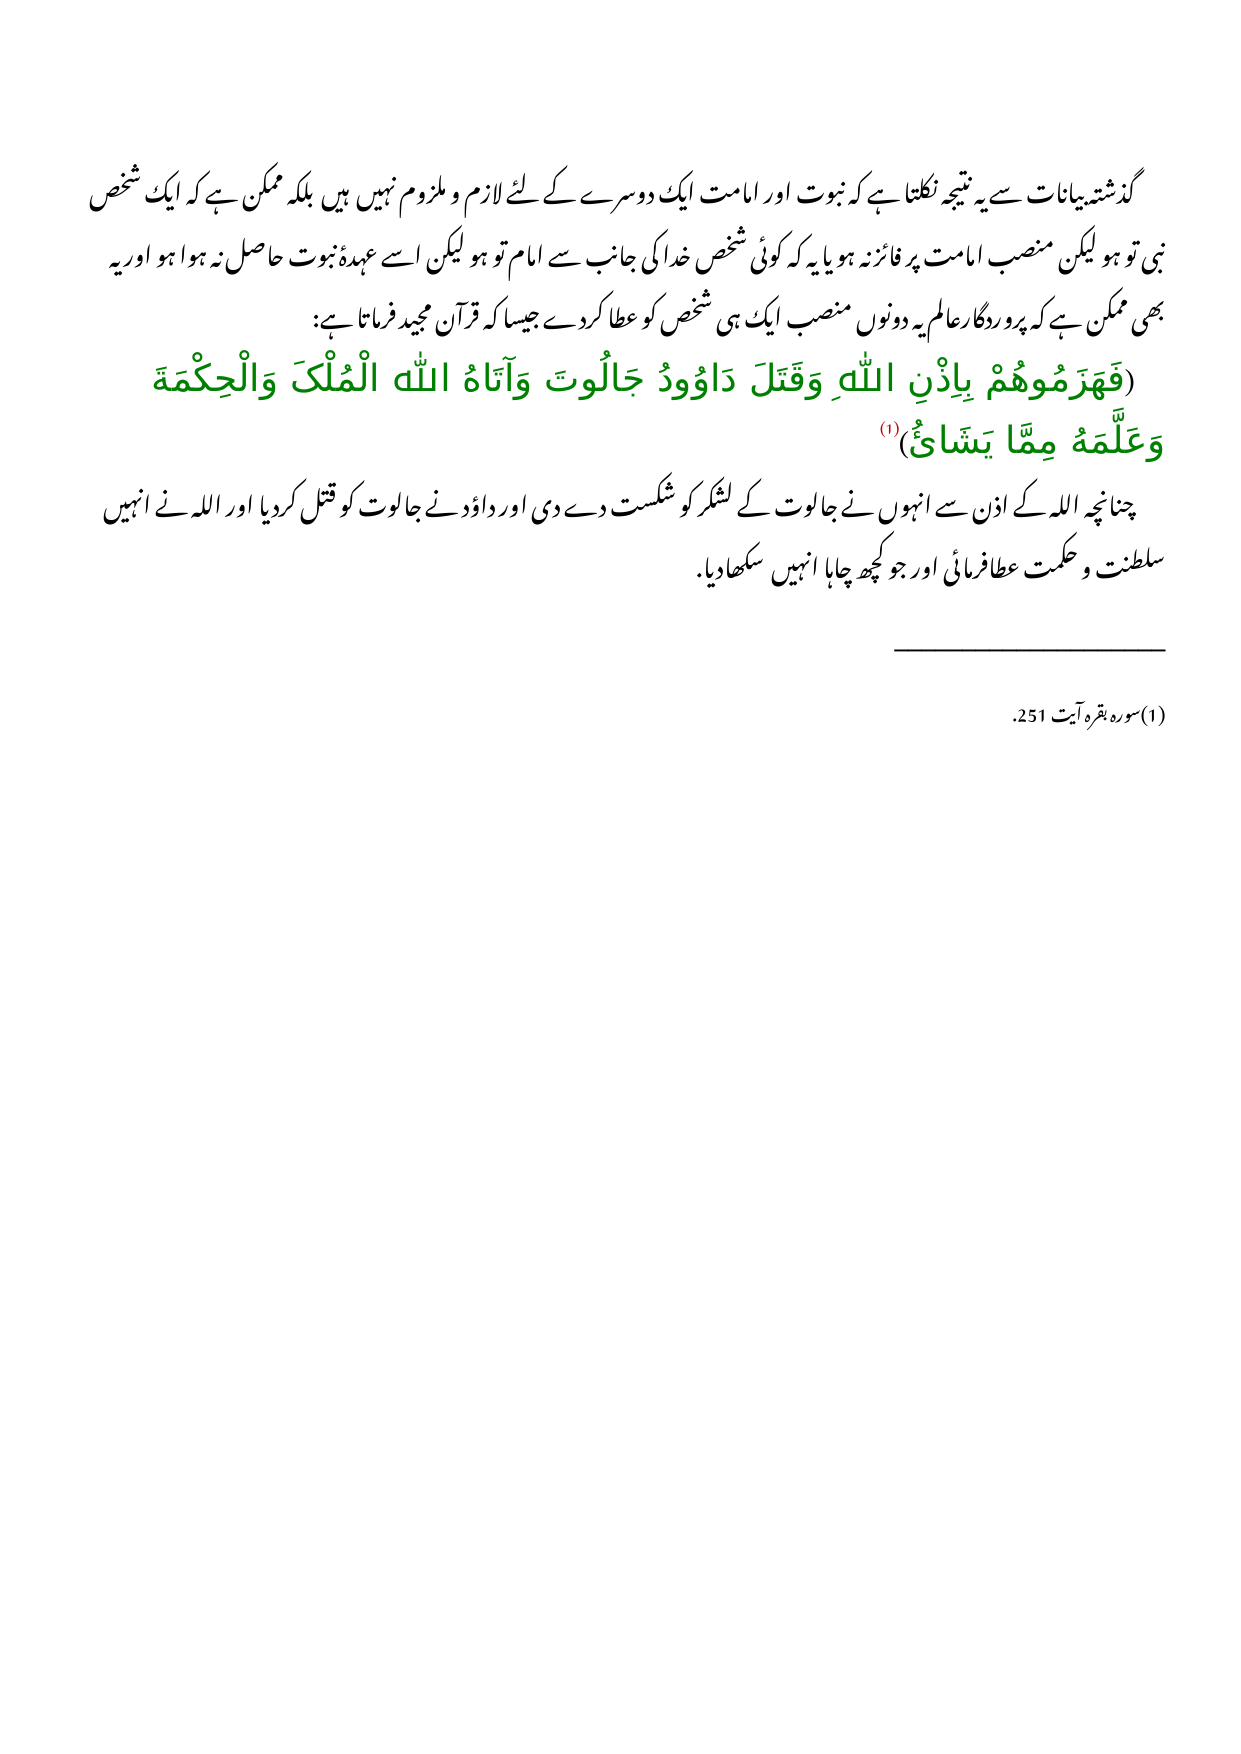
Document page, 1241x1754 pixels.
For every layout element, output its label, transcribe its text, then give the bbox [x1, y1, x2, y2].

text ____________________ [75, 594, 1165, 661]
text چنانچہ اللہ کے اذن سے انہوں نے جالوت کے لشکر کو شکست دے دی اور داؤد نے جالوت کو قتل کردیا اور اللہ نے انہیں سلطنت و حکمت عطافرمائی اور جو کچھ چاہا انہیں سکھادیا. [75, 469, 1165, 594]
text (فَهَزَمُوهُمْ بِاِذْنِ ﷲِ وَقَتَلَ دَاوُودُ جَالُوتَ وَآتَاهُ ﷲ الْمُلْکَ وَالْحِکْمَةَ وَعَلَّمَهُ مِمَّا یَشَائُ)(1) [75, 344, 1165, 469]
text (1)سورہ بقرہ آیت 251. [75, 686, 1165, 733]
text گذشتہ بیانات سے یہ نتیجہ نکلتا ہے کہ نبوت اور امامت ایک دوسرے کے لئے لازم و ملزوم نہیں ہیں بلکہ ممکن ہے کہ ایک شخص نبی تو ہو لیکن منصب امامت پر فائز نہ ہو یا یہ کہ کوئی شخص خدا کی جانب سے امام تو ہو لیکن اسے عہدۂ نبوت حاصل نہ ہوا ہو اور یہ بھی ممکن ہے کہ پروردگارعالم یہ دونوں منصب ایک ہی شخص کو عطا کردے جیسا کہ قرآن مجید فرماتا ہے: [75, 156, 1165, 344]
